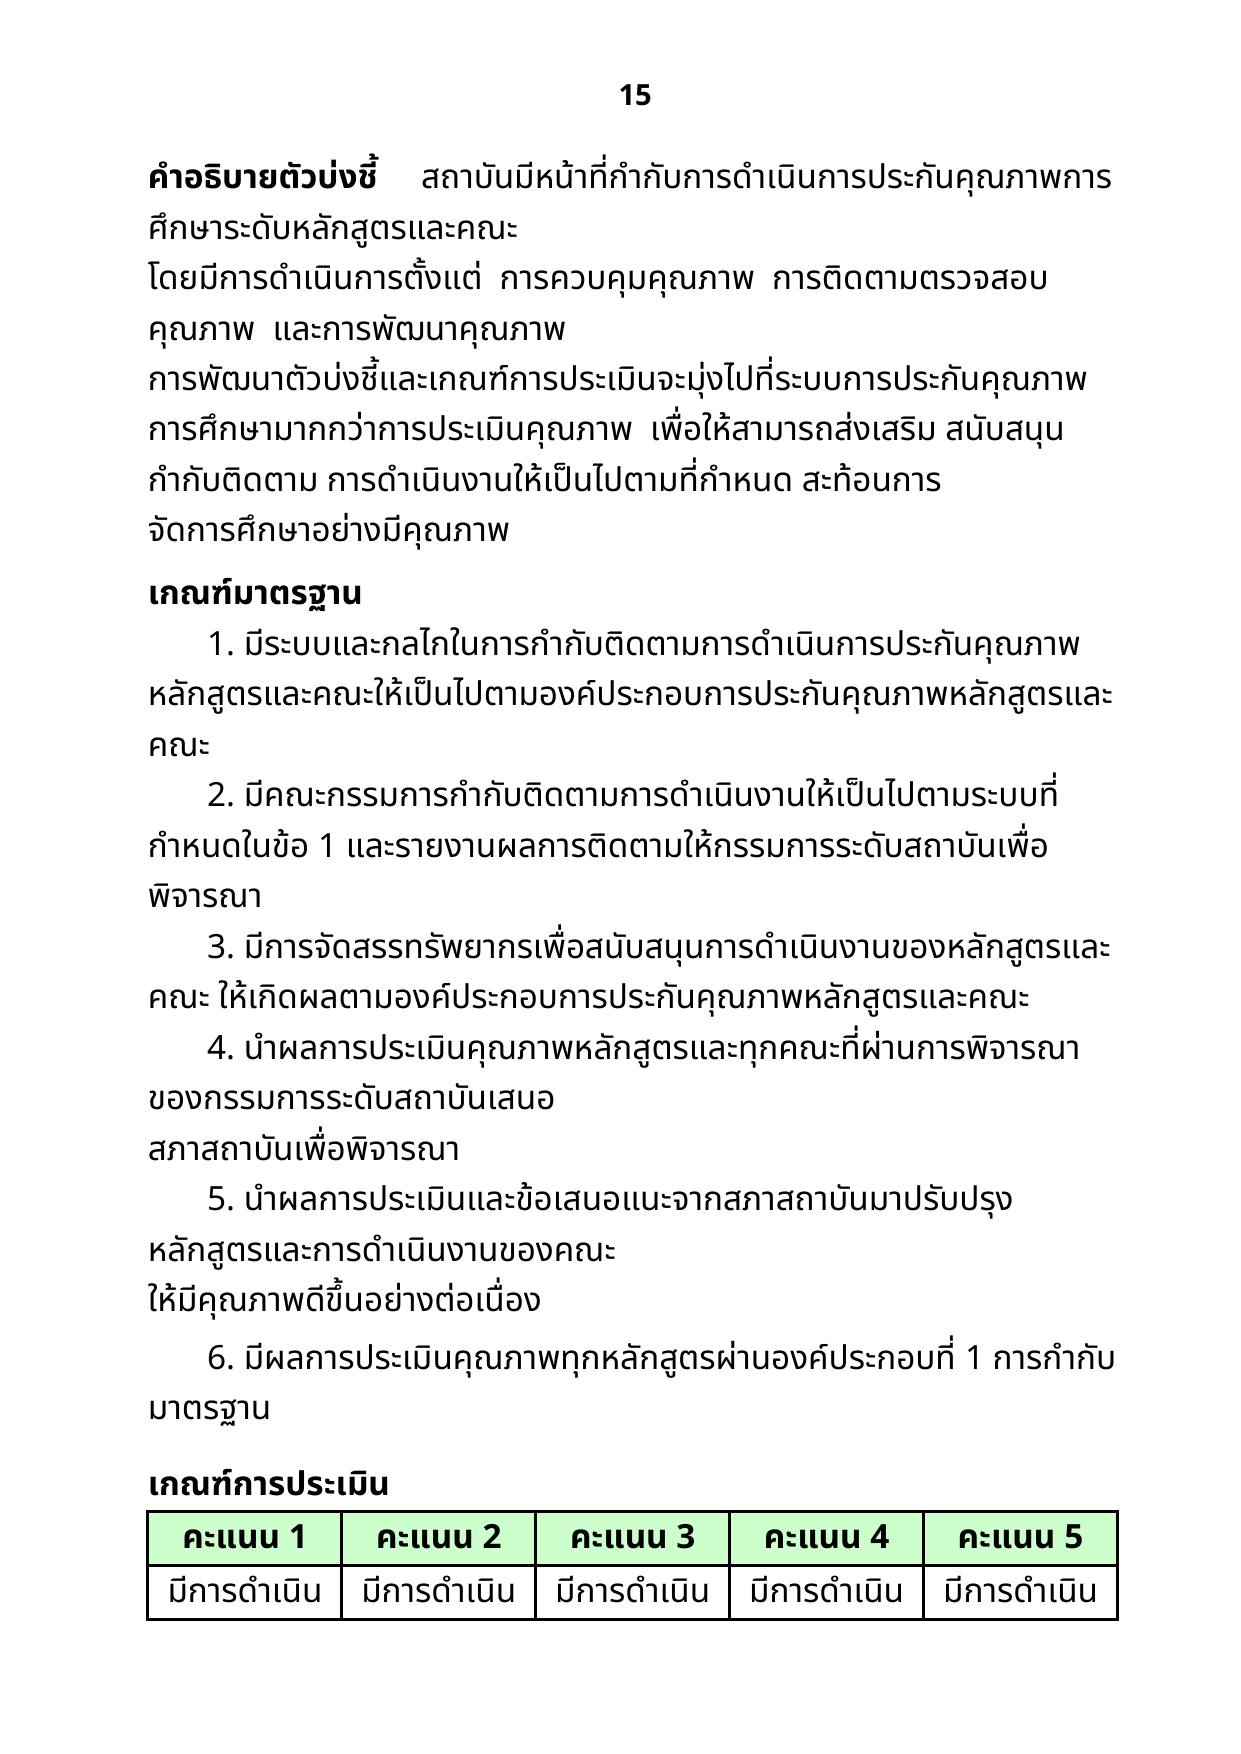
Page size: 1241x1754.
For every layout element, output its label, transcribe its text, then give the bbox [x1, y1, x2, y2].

text 3. มีการจัดสรรทรัพยากรเพื่อสนับสนุนการดำเนินงานของหลักสูตรและคณะ ให้เกิดผลตามองค์ประกอบการประกันคุณภาพหลักสูตรและคณะ [148, 923, 1122, 1024]
table_header คะแนน 5 [925, 1513, 1116, 1564]
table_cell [149, 1567, 340, 1617]
text คำอธิบายตัวบ่งชี้ สถาบันมีหน้าที่กำกับการดำเนินการประกันคุณภาพการศึกษาระดับหลักสูตรและคณะ โดยมีการดำเนินการตั้งแต่ การควบคุมคุณภาพ การติดตามตรวจสอบคุณภาพ และการพัฒนาคุณภาพ การพัฒนาตัวบ่งชี้และเกณฑ์การประเมินจะมุ่งไปที่ระบบการประกันคุณภาพการศึกษามากกว่าการประเมินคุณภาพ เพื่อให้สามารถส่งเสริม สนับสนุน กำกับติดตาม การดำเนินงานให้เป็นไปตามที่กำหนด สะท้อนการ จัดการศึกษาอย่างมีคุณภาพ [148, 153, 1122, 557]
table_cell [537, 1567, 728, 1617]
text 2. มีคณะกรรมการกำกับติดตามการดำเนินงานให้เป็นไปตามระบบที่กำหนดในข้อ 1 และรายงานผลการติดตามให้กรรมการระดับสถาบันเพื่อพิจารณา [148, 771, 1122, 923]
table_header คะแนน 3 [537, 1513, 728, 1564]
text 4. นำผลการประเมินคุณภาพหลักสูตรและทุกคณะที่ผ่านการพิจารณาของกรรมการระดับสถาบันเสนอ สภาสถาบันเพื่อพิจารณา [148, 1024, 1122, 1175]
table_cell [343, 1567, 534, 1617]
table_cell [731, 1567, 922, 1617]
text เกณฑ์การประเมิน [148, 1460, 1122, 1510]
text 5. นำผลการประเมินและข้อเสนอแนะจากสภาสถาบันมาปรับปรุงหลักสูตรและการดำเนินงานของคณะ ให้มีคุณภาพดีขึ้นอย่างต่อเนื่อง [148, 1175, 1122, 1327]
table_header คะแนน 4 [731, 1513, 922, 1564]
text 1. มีระบบและกลไกในการกำกับติดตามการดำเนินการประกันคุณภาพหลักสูตรและคณะให้เป็นไปตามองค์ประกอบการประกันคุณภาพหลักสูตรและคณะ [148, 619, 1122, 771]
table_header คะแนน 2 [343, 1513, 534, 1564]
text เกณฑ์มาตรฐาน [148, 569, 1122, 619]
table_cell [925, 1567, 1116, 1617]
text 6. มีผลการประเมินคุณภาพทุกหลักสูตรผ่านองค์ประกอบที่ 1 การกำกับมาตรฐาน [148, 1334, 1137, 1435]
table_header คะแนน 1 [149, 1513, 340, 1564]
